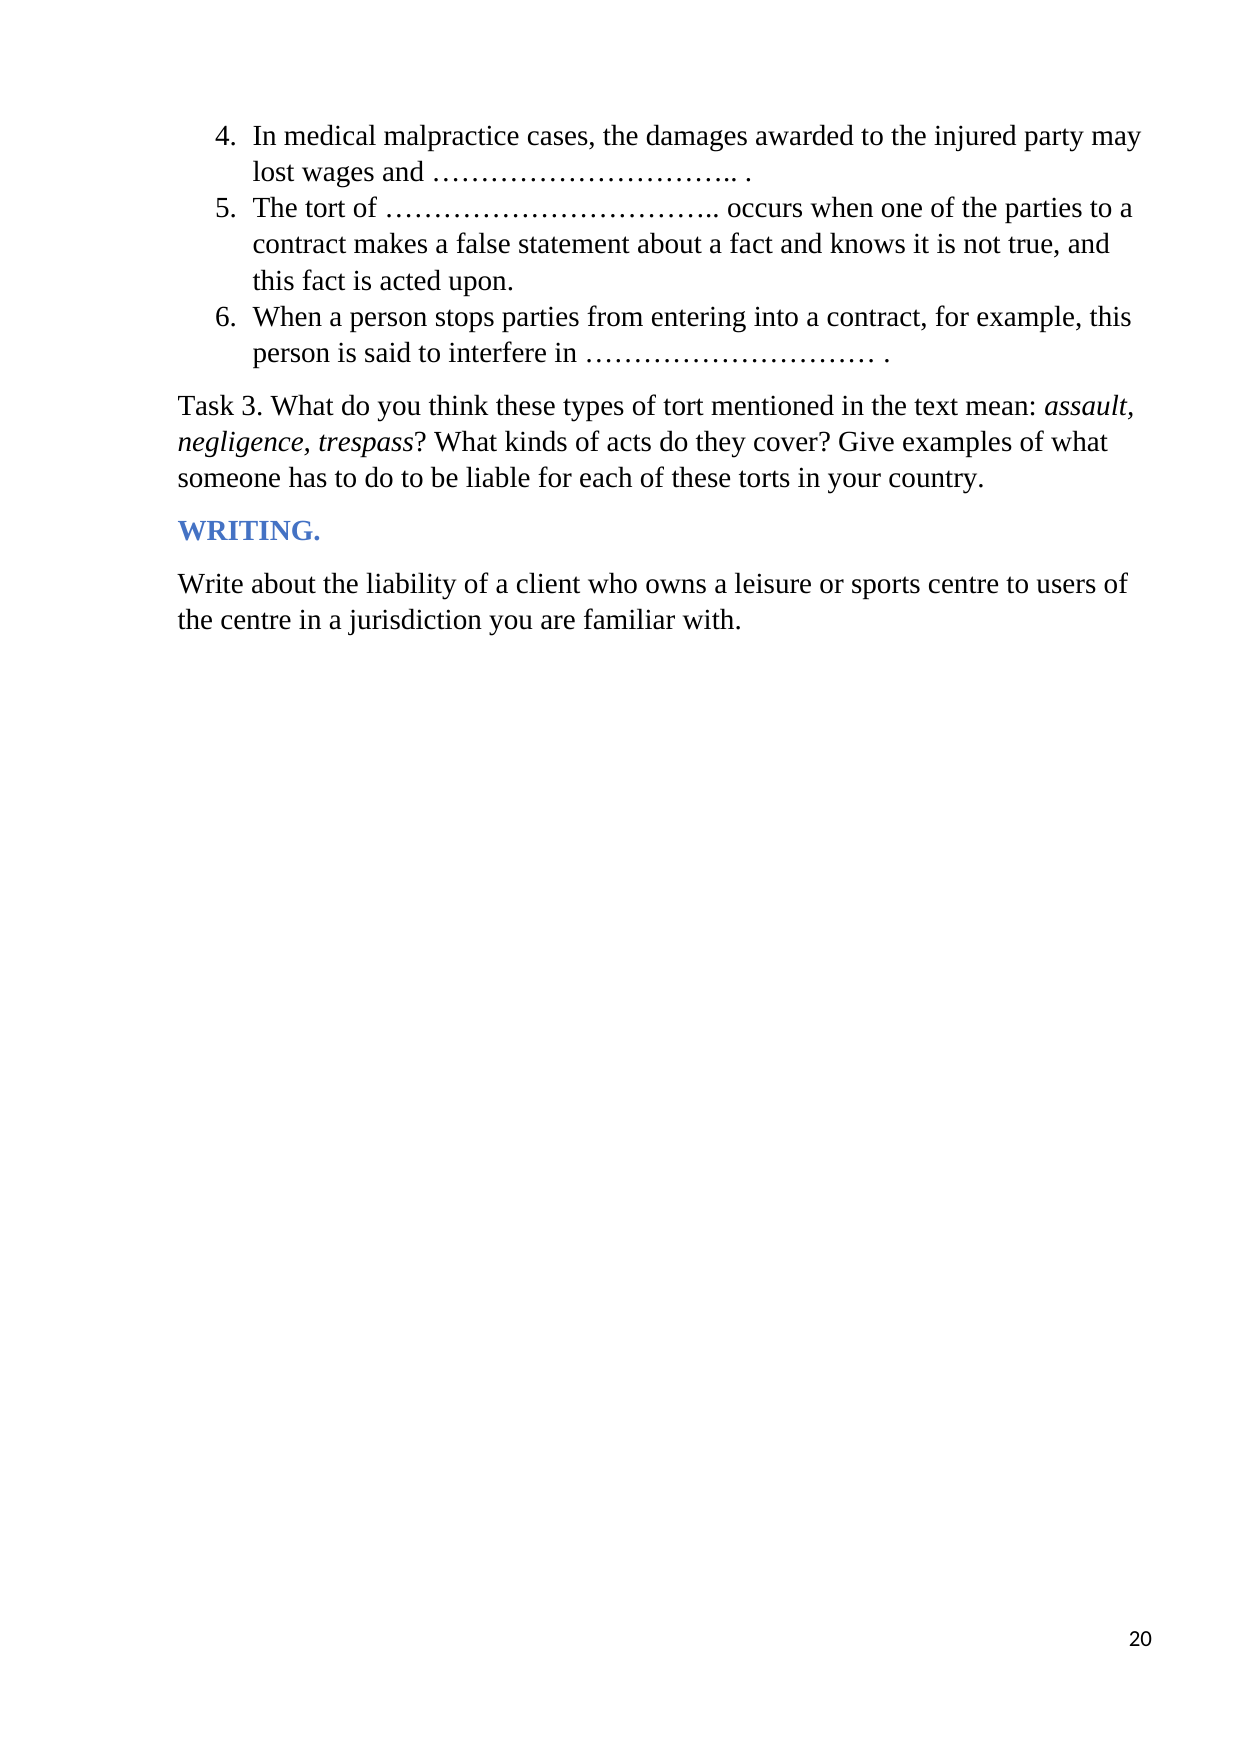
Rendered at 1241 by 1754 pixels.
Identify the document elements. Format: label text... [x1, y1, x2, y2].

text WRITING. [177, 513, 1152, 546]
list In medical malpractice cases, the damages awarded to the injured party may lost wages and ………………………….. . [215, 118, 1152, 188]
list The tort of …………………………….. occurs when one of the parties to a contract makes a false statement about a fact and knows it is not true, and this fact is acted upon. [215, 190, 1152, 296]
list When a person stops parties from entering into a contract, for example, this person is said to interfere in ………………………… . [215, 299, 1152, 368]
text Write about the liability of a client who owns a leisure or sports centre to users of the centre in a jurisdiction you are familiar with. [177, 566, 1152, 635]
text Task 3. What do you think these types of tort mentioned in the text mean: assault, negligence, trespass? What kinds of acts do they cover? Give examples of what someone has to do to be liable for each of these torts in your country. [177, 388, 1152, 494]
